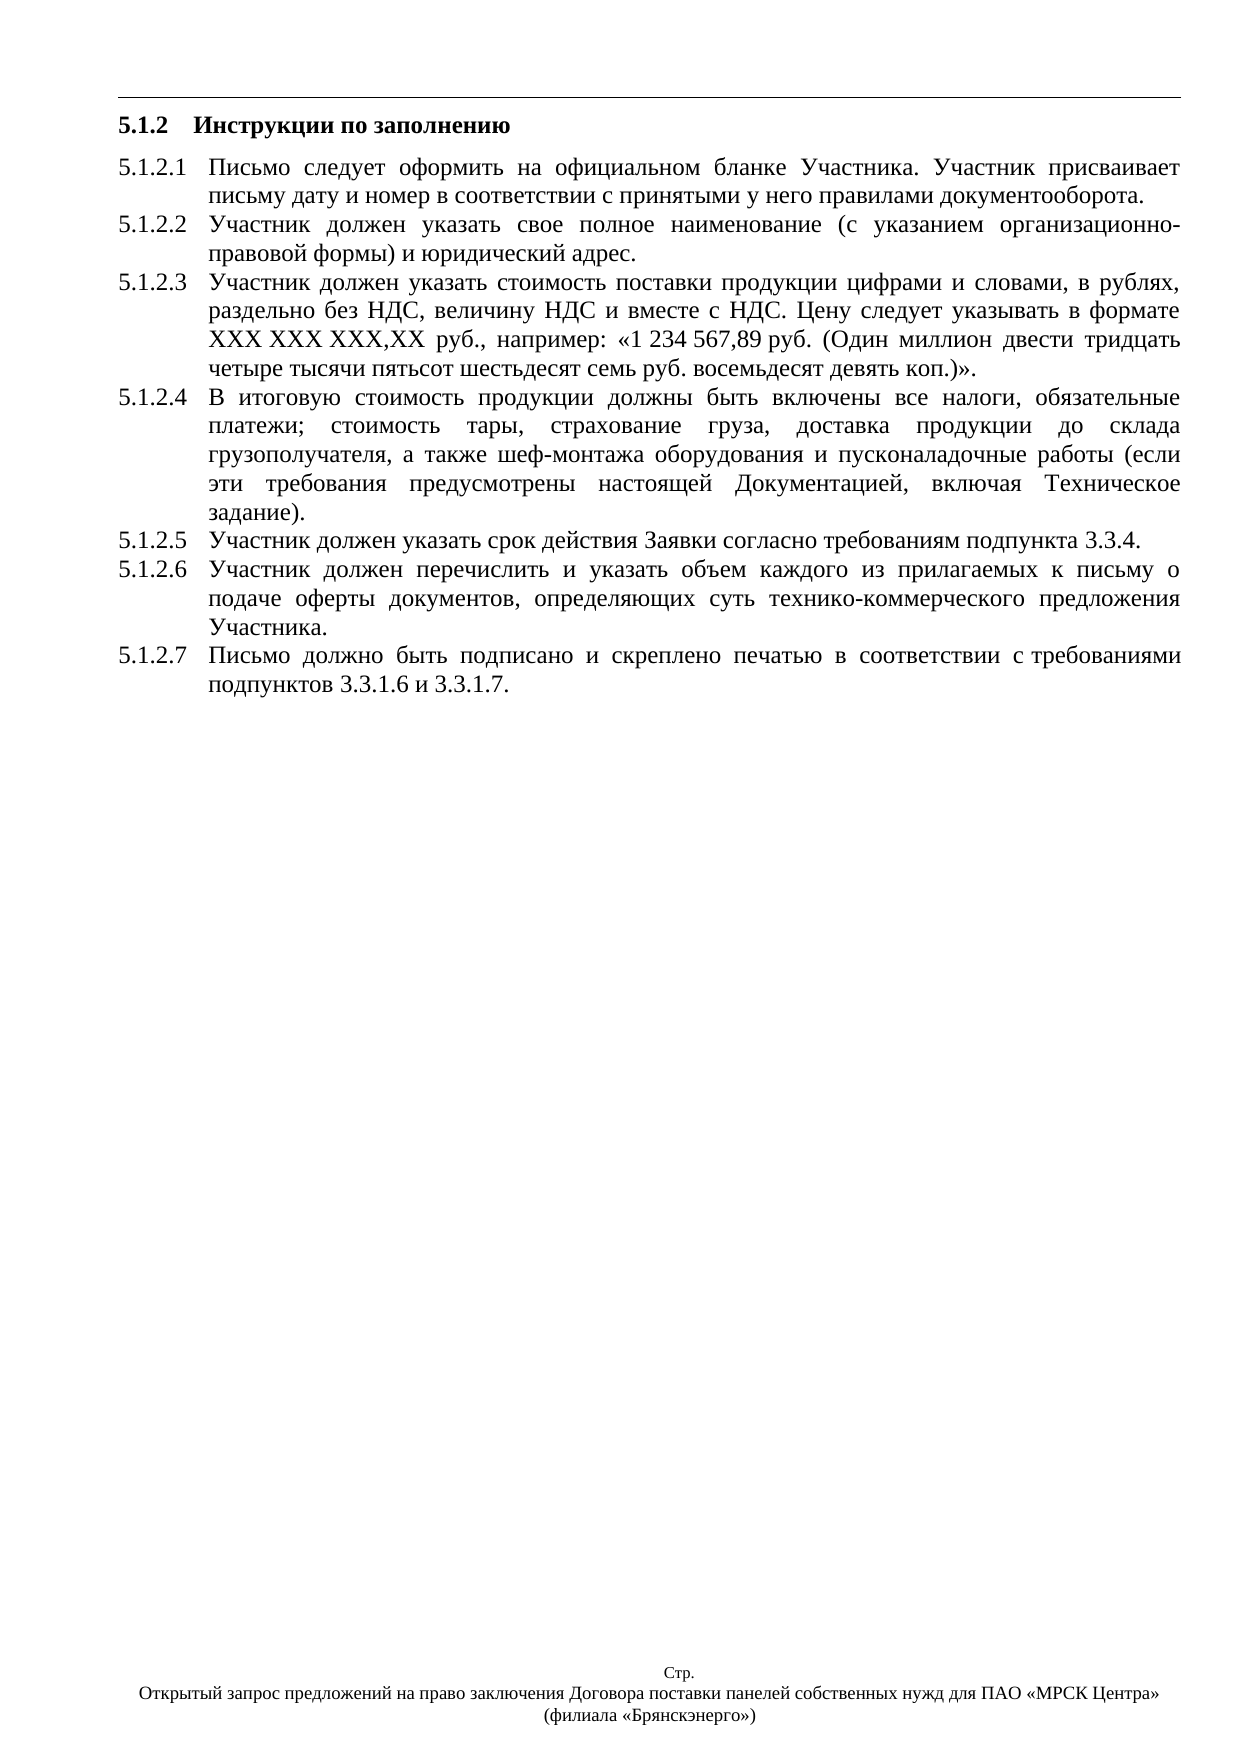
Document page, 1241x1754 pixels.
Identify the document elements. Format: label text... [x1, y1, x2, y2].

subtitle Инструкции по заполнению [118, 111, 1181, 139]
list Участник должен указать стоимость поставки продукции цифрами и словами, в рублях, раздельно без НДС, величину НДС и вместе с НДС. Цену следует указывать в формате ХХХ ХХХ ХХХ,ХХ руб., например: «1 234 567,89 руб. (Один миллион двести тридцать четыре тысячи пятьсот шестьдесят семь руб. восемьдесят девять коп.)». [118, 267, 1181, 382]
list В итоговую стоимость продукции должны быть включены все налоги, обязательные платежи; стоимость тары, страхование груза, доставка продукции до склада грузополучателя, а также шеф-монтажа оборудования и пусконаладочные работы (если эти требования предусмотрены настоящей Документацией, включая Техническое задание). [118, 382, 1181, 526]
list Участник должен указать срок действия Заявки согласно требованиям подпункта 3.3.4. [118, 526, 1181, 554]
list Участник должен указать свое полное наименование (с указанием организационно-правовой формы) и юридический адрес. [118, 209, 1181, 267]
list Письмо следует оформить на официальном бланке Участника. Участник присваивает письму дату и номер в соответствии с принятыми у него правилами документооборота. [118, 152, 1181, 209]
list Письмо должно быть подписано и скреплено печатью в соответствии с требованиями подпунктов 3.3.1.6 и 3.3.1.7. [118, 641, 1181, 698]
list Участник должен перечислить и указать объем каждого из прилагаемых к письму о подаче оферты документов, определяющих суть технико-коммерческого предложения Участника. [118, 554, 1181, 641]
